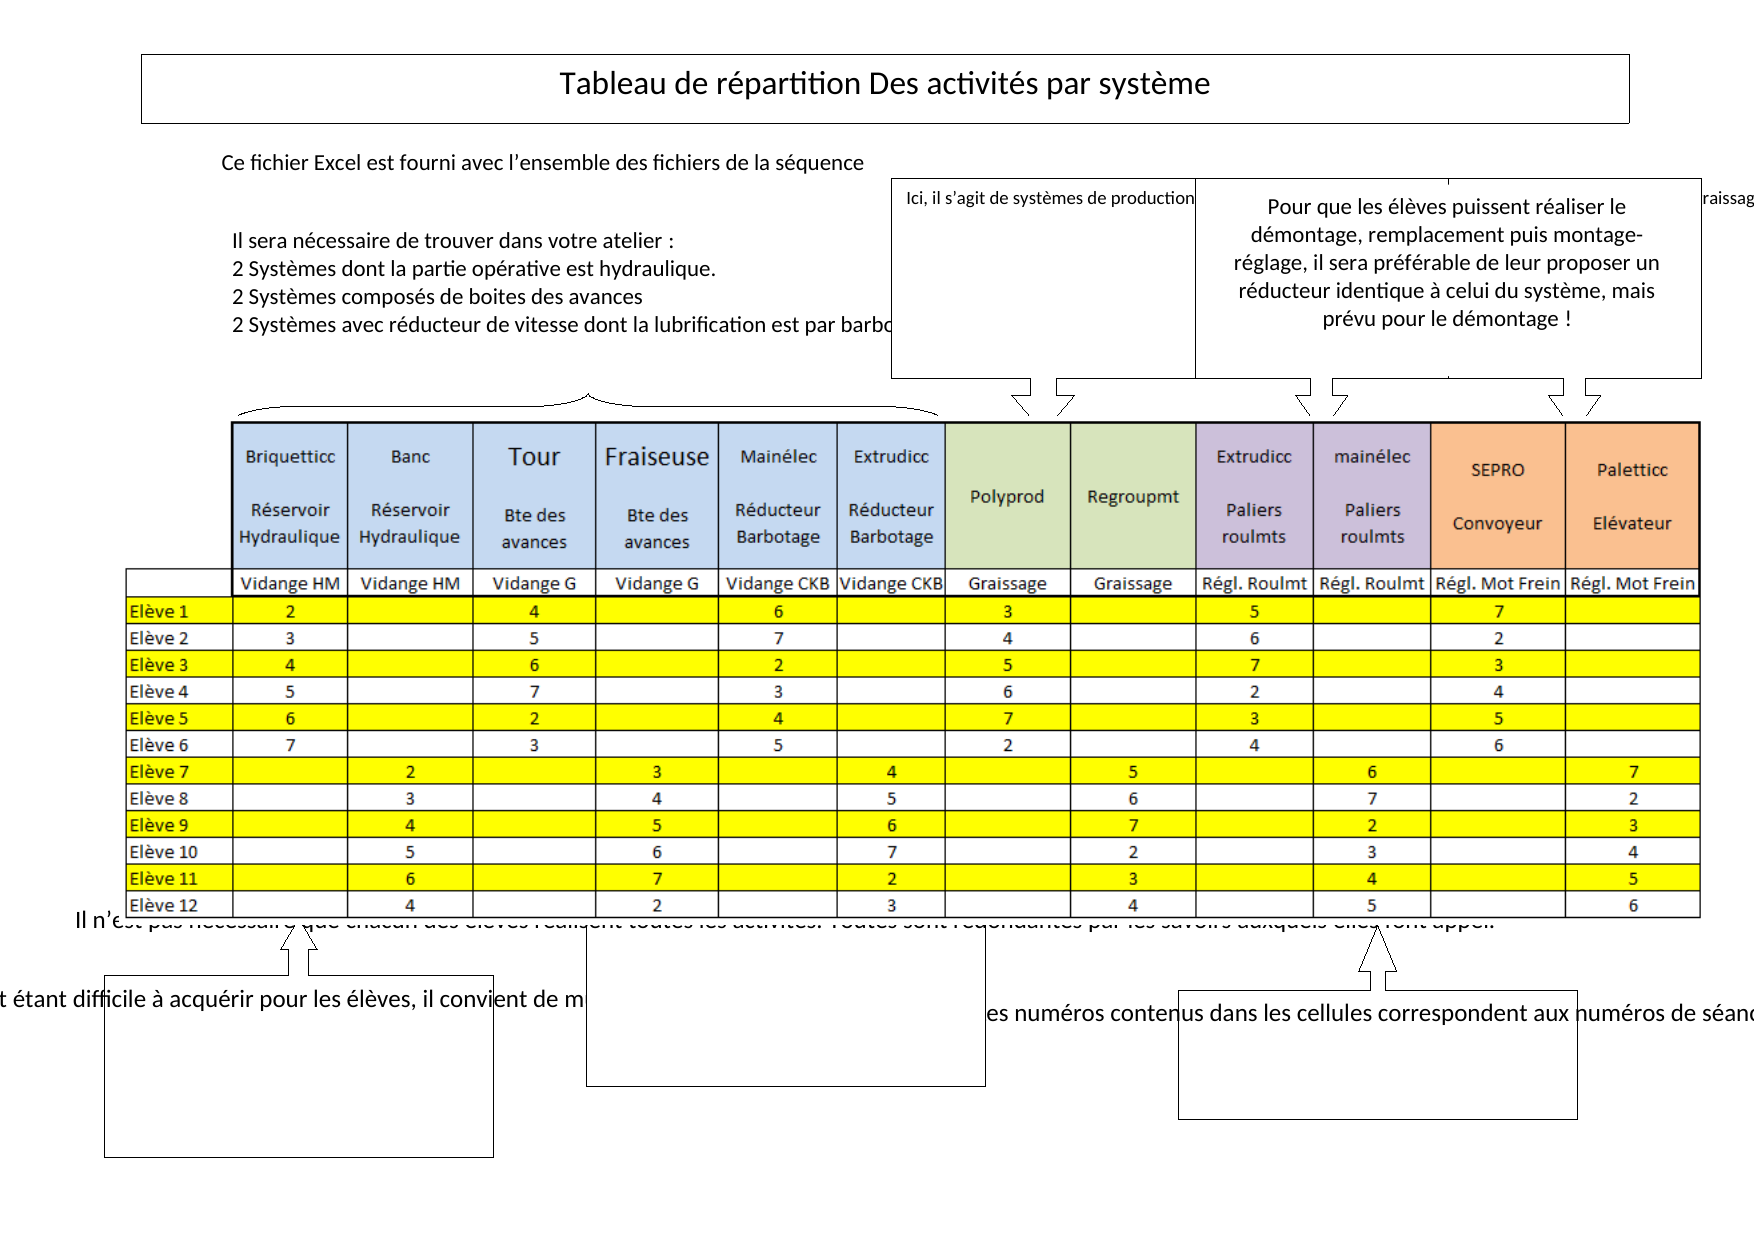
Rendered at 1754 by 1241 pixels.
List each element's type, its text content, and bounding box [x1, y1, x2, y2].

list Ce fichier Excel est fourni avec l’ensemble des fichiers de la séquence [221, 148, 1739, 176]
picture [119, 416, 1708, 925]
